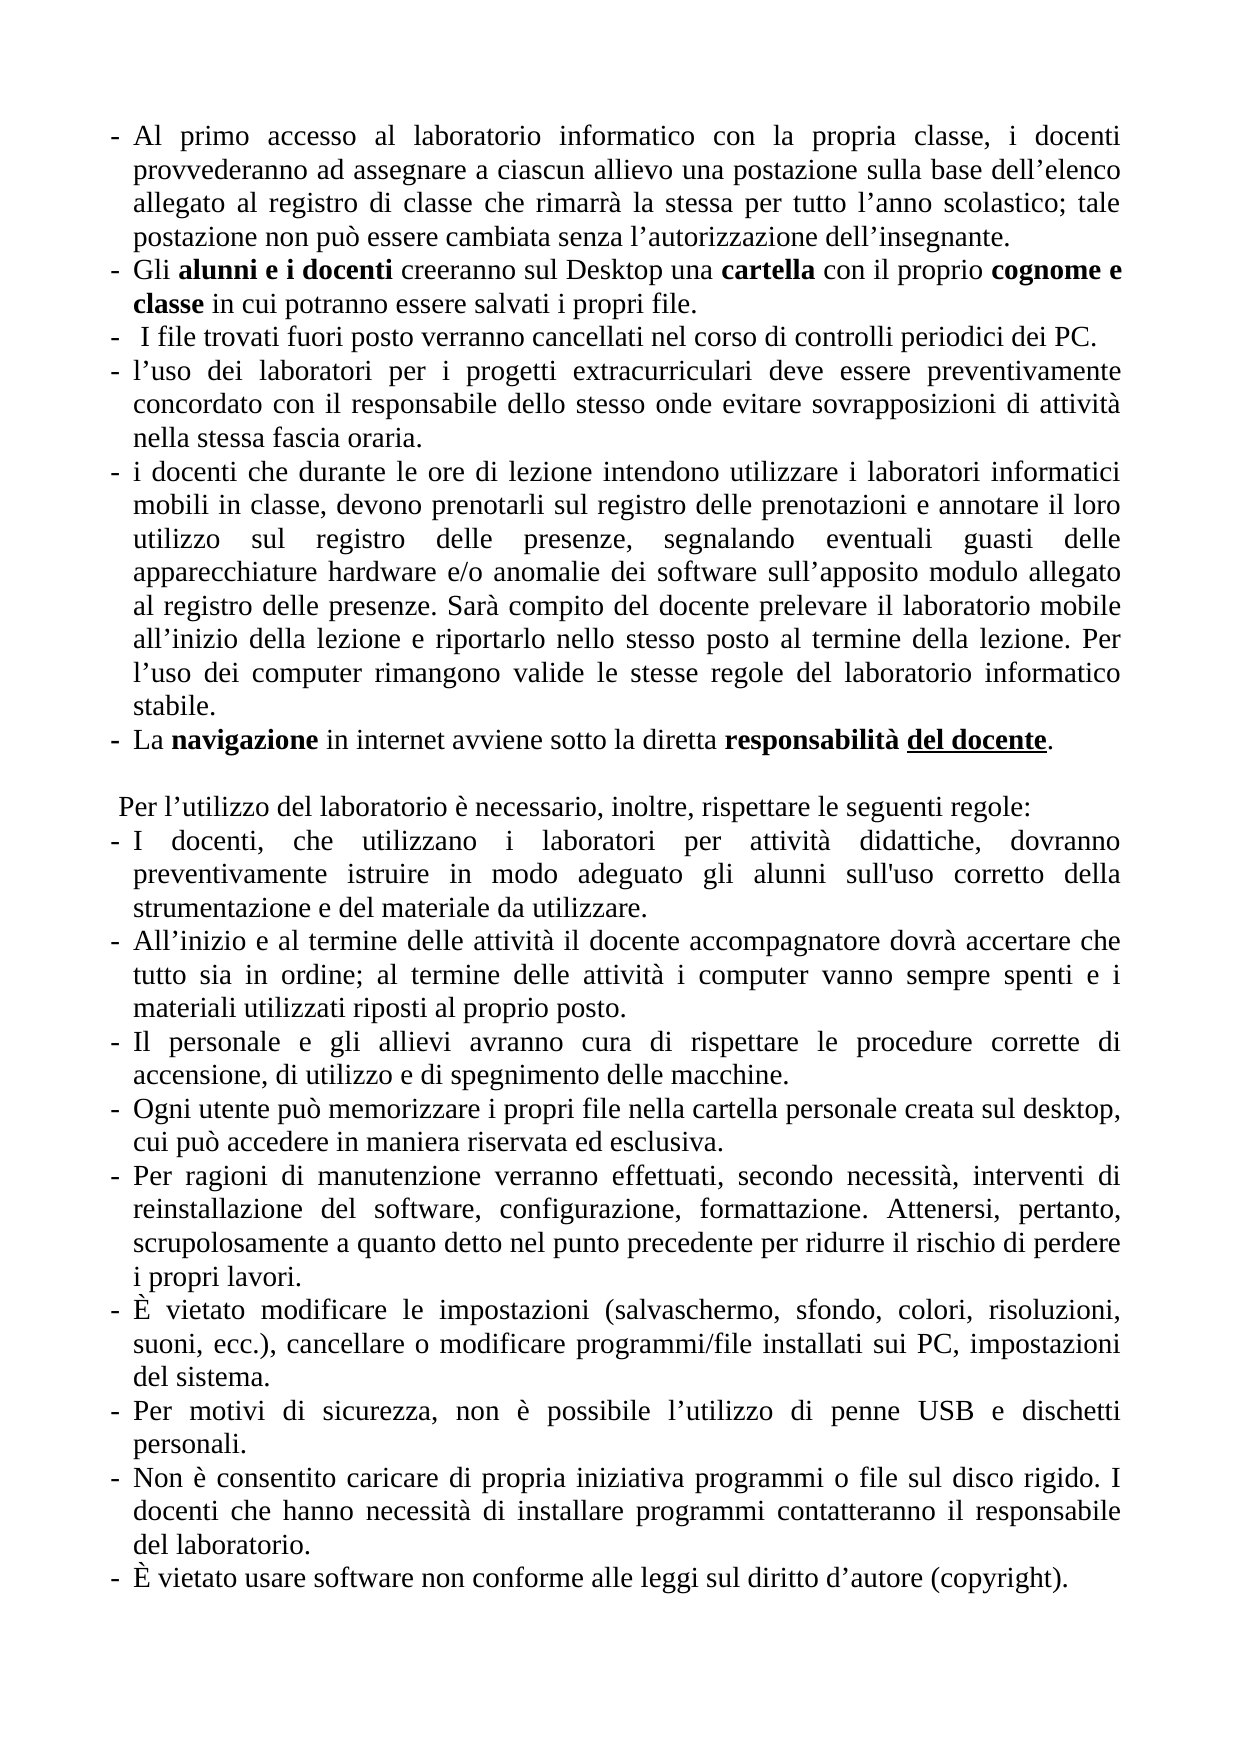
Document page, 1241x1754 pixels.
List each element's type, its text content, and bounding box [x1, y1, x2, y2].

list i docenti che durante le ore di lezione intendono utilizzare i laboratori informatici mobili in classe, devono prenotarli sul registro delle prenotazioni e annotare il loro utilizzo sul registro delle presenze, segnalando eventuali guasti delle apparecchiature hardware e/o anomalie dei software sull’apposito modulo allegato al registro delle presenze. Sarà compito del docente prelevare il laboratorio mobile all’inizio della lezione e riportarlo nello stesso posto al termine della lezione. Per l’uso dei computer rimangono valide le stesse regole del laboratorio informatico stabile. [110, 454, 1122, 722]
list È vietato usare software non conforme alle leggi sul diritto d’autore (copyright). [110, 1561, 1122, 1594]
list Gli alunni e i docenti creeranno sul Desktop una cartella con il proprio cognome e classe in cui potranno essere salvati i propri file. [110, 252, 1122, 319]
list Al primo accesso al laboratorio informatico con la propria classe, i docenti provvederanno ad assegnare a ciascun allievo una postazione sulla base dell’elenco allegato al registro di classe che rimarrà la stessa per tutto l’anno scolastico; tale postazione non può essere cambiata senza l’autorizzazione dell’insegnante. [110, 118, 1122, 252]
list I docenti, che utilizzano i laboratori per attività didattiche, dovranno preventivamente istruire in modo adeguato gli alunni sull'uso corretto della strumentazione e del materiale da utilizzare. [110, 823, 1122, 923]
list Non è consentito caricare di propria iniziativa programmi o file sul disco rigido. I docenti che hanno necessità di installare programmi contatteranno il responsabile del laboratorio. [110, 1460, 1122, 1561]
list Per ragioni di manutenzione verranno effettuati, secondo necessità, interventi di reinstallazione del software, configurazione, formattazione. Attenersi, pertanto, scrupolosamente a quanto detto nel punto precedente per ridurre il rischio di perdere i propri lavori. [110, 1158, 1122, 1292]
list All’inizio e al termine delle attività il docente accompagnatore dovrà accertare che tutto sia in ordine; al termine delle attività i computer vanno sempre spenti e i materiali utilizzati riposti al proprio posto. [110, 923, 1122, 1024]
list Ogni utente può memorizzare i propri file nella cartella personale creata sul desktop, cui può accedere in maniera riservata ed esclusiva. [110, 1091, 1122, 1158]
list Per motivi di sicurezza, non è possibile l’utilizzo di penne USB e dischetti personali. [110, 1393, 1122, 1460]
list La navigazione in internet avviene sotto la diretta responsabilità del docente. [110, 722, 1122, 756]
list Il personale e gli allievi avranno cura di rispettare le procedure corrette di accensione, di utilizzo e di spegnimento delle macchine. [110, 1024, 1122, 1091]
list È vietato modificare le impostazioni (salvaschermo, sfondo, colori, risoluzioni, suoni, ecc.), cancellare o modificare programmi/file installati sui PC, impostazioni del sistema. [110, 1292, 1122, 1393]
list I file trovati fuori posto verranno cancellati nel corso di controlli periodici dei PC. [110, 319, 1122, 353]
text Per l’utilizzo del laboratorio è necessario, inoltre, rispettare le seguenti regole: [118, 789, 1122, 823]
list l’uso dei laboratori per i progetti extracurriculari deve essere preventivamente concordato con il responsabile dello stesso onde evitare sovrapposizioni di attività nella stessa fascia oraria. [110, 353, 1122, 454]
